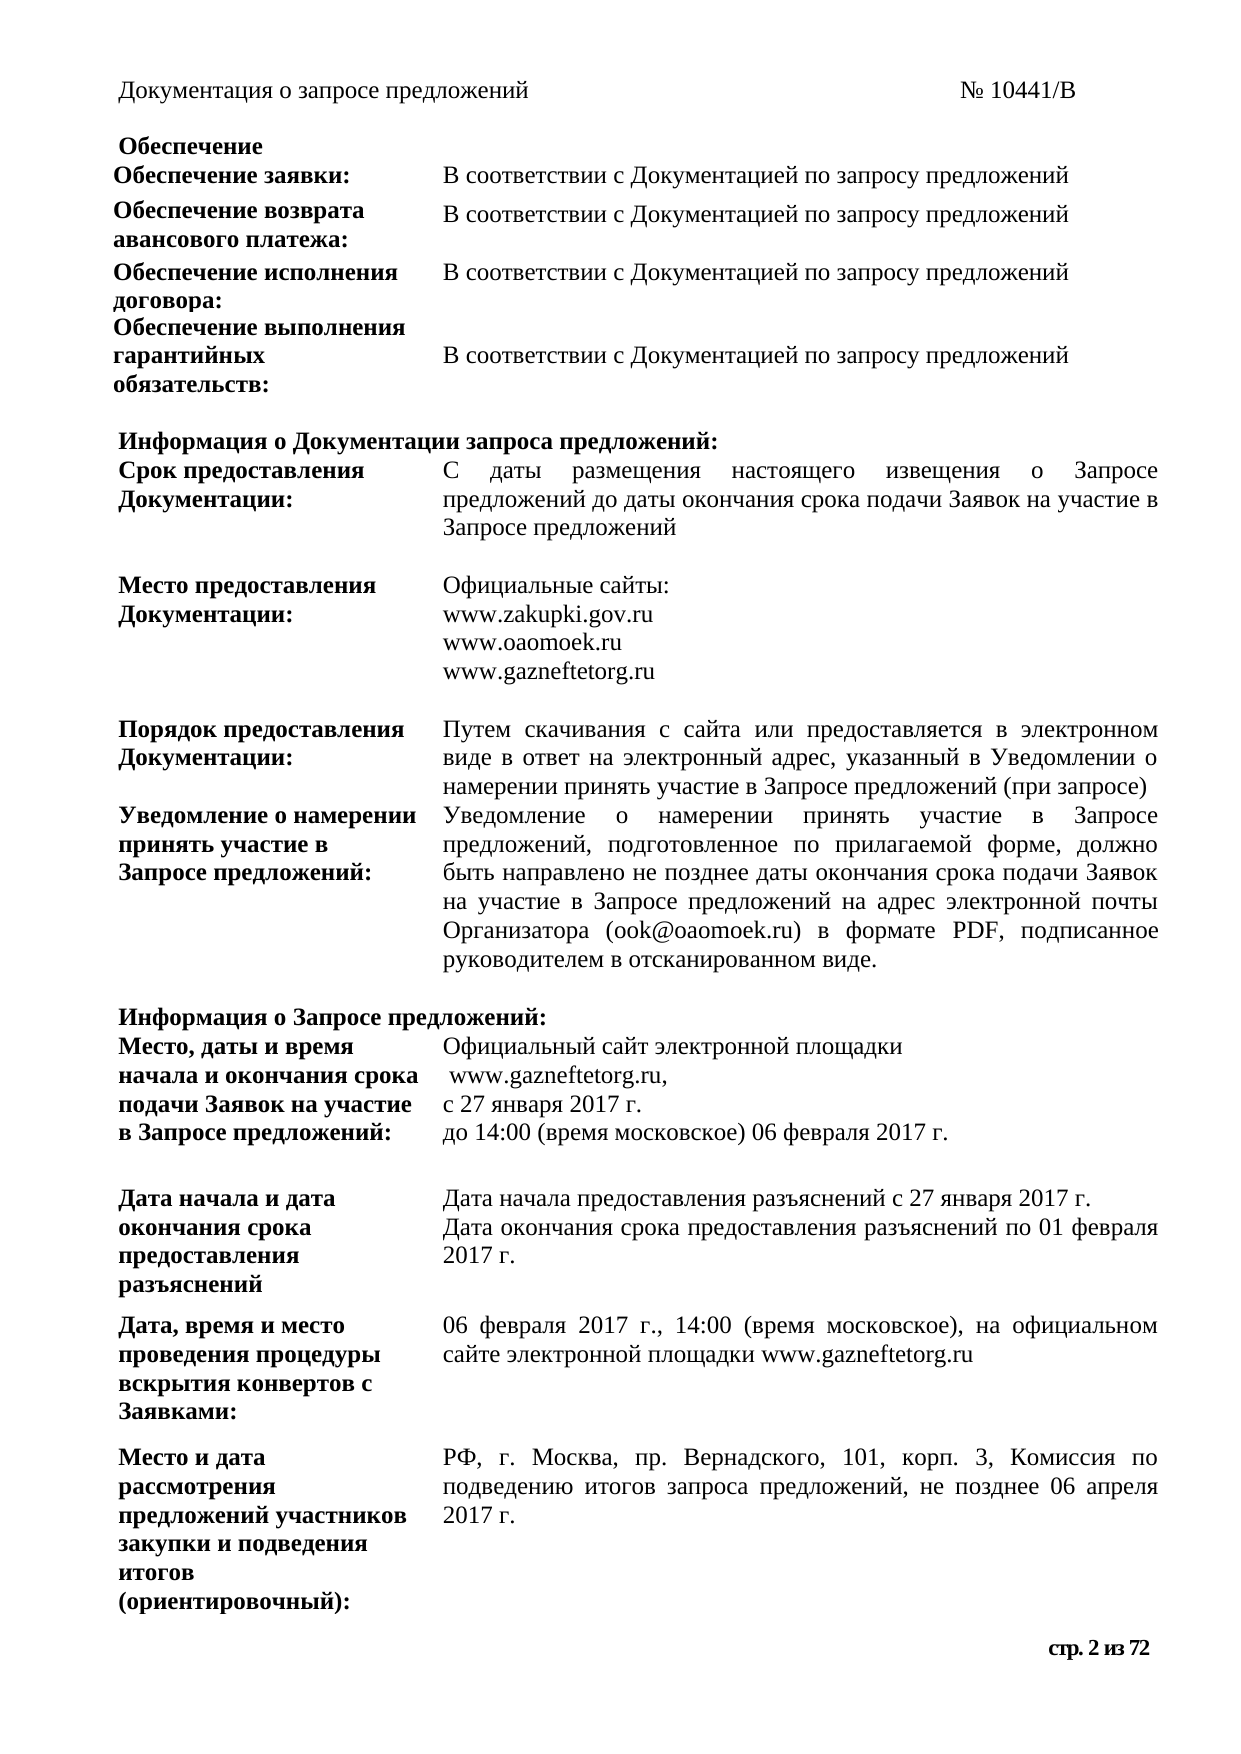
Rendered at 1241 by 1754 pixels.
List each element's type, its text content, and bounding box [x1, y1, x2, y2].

table_cell Дата начала и дата окончания срока предоставления разъяснений [107, 1183, 431, 1310]
table_cell РФ, г. Москва, пр. Вернадского, 101, корп. 3, Комиссия по подведению итогов запроса предложений, не позднее 06 апреля 2017 г. [431, 1442, 1170, 1614]
text Информация о Запросе предложений: [118, 1002, 1181, 1031]
table_cell Уведомление о намерении принять участие в Запросе предложений, подготовленное по прилагаемой форме, должно быть направлено не позднее даты окончания срока подачи Заявок на участие в Запросе предложений на адрес электронной почты Организатора (ook@oaomoek.ru) в формате PDF, подписанное руководителем в отсканированном виде. [431, 800, 1170, 974]
table_cell Место и дата рассмотрения предложений участников закупки и подведения итогов (ориентировочный): [107, 1442, 431, 1614]
table_cell Дата, время и место проведения процедуры вскрытия конвертов с Заявками: [107, 1310, 431, 1442]
table_header Официальный сайт электронной площадки www.gazneftetorg.ru, с 27 января 2017 г. до 14:00 (время московское) 06 февраля 2017 г. [431, 1031, 1170, 1183]
table_header В соответствии с Документацией по запросу предложений [431, 160, 1170, 195]
table_header Место, даты и время начала и окончания срока подачи Заявок на участие в Запросе предложений: [107, 1031, 431, 1183]
table_header С даты размещения настоящего извещения о Запросе предложений до даты окончания срока подачи Заявок на участие в Запросе предложений Официальные сайты: www.zakupki.gov.ru www.oaomoek.ru www.gazneftetorg.ru Путем скачивания с сайта или предоставляется в электронном виде в ответ на электронный адрес, указанный в Уведомлении о намерении принять участие в Запросе предложений (при запросе) [431, 455, 1170, 800]
table_cell В соответствии с Документацией по запросу предложений [431, 312, 1170, 397]
table_cell 06 февраля 2017 г., 14:00 (время московское), на официальном сайте электронной площадки www.gazneftetorg.ru [431, 1310, 1170, 1442]
table_cell Уведомление о намерении принять участие в Запросе предложений: [107, 800, 431, 974]
table_cell В соответствии с Документацией по запросу предложений [431, 257, 1170, 312]
table_header Обеспечение заявки: [107, 160, 431, 195]
table_cell В соответствии с Документацией по запросу предложений [431, 195, 1170, 257]
table_cell Обеспечение выполнения гарантийных обязательств: [107, 312, 431, 397]
text Информация о Документации запроса предложений: [118, 426, 1181, 455]
table_cell Дата начала предоставления разъяснений с 27 января 2017 г. Дата окончания срока предоставления разъяснений по 01 февраля 2017 г. [431, 1183, 1170, 1310]
text Обеспечение [118, 131, 1181, 160]
table_header Срок предоставления Документации: Место предоставления Документации: Порядок предоставления Документации: [107, 455, 431, 800]
table_cell Обеспечение возврата авансового платежа: [107, 195, 431, 257]
table_cell Обеспечение исполнения договора: [107, 257, 431, 312]
